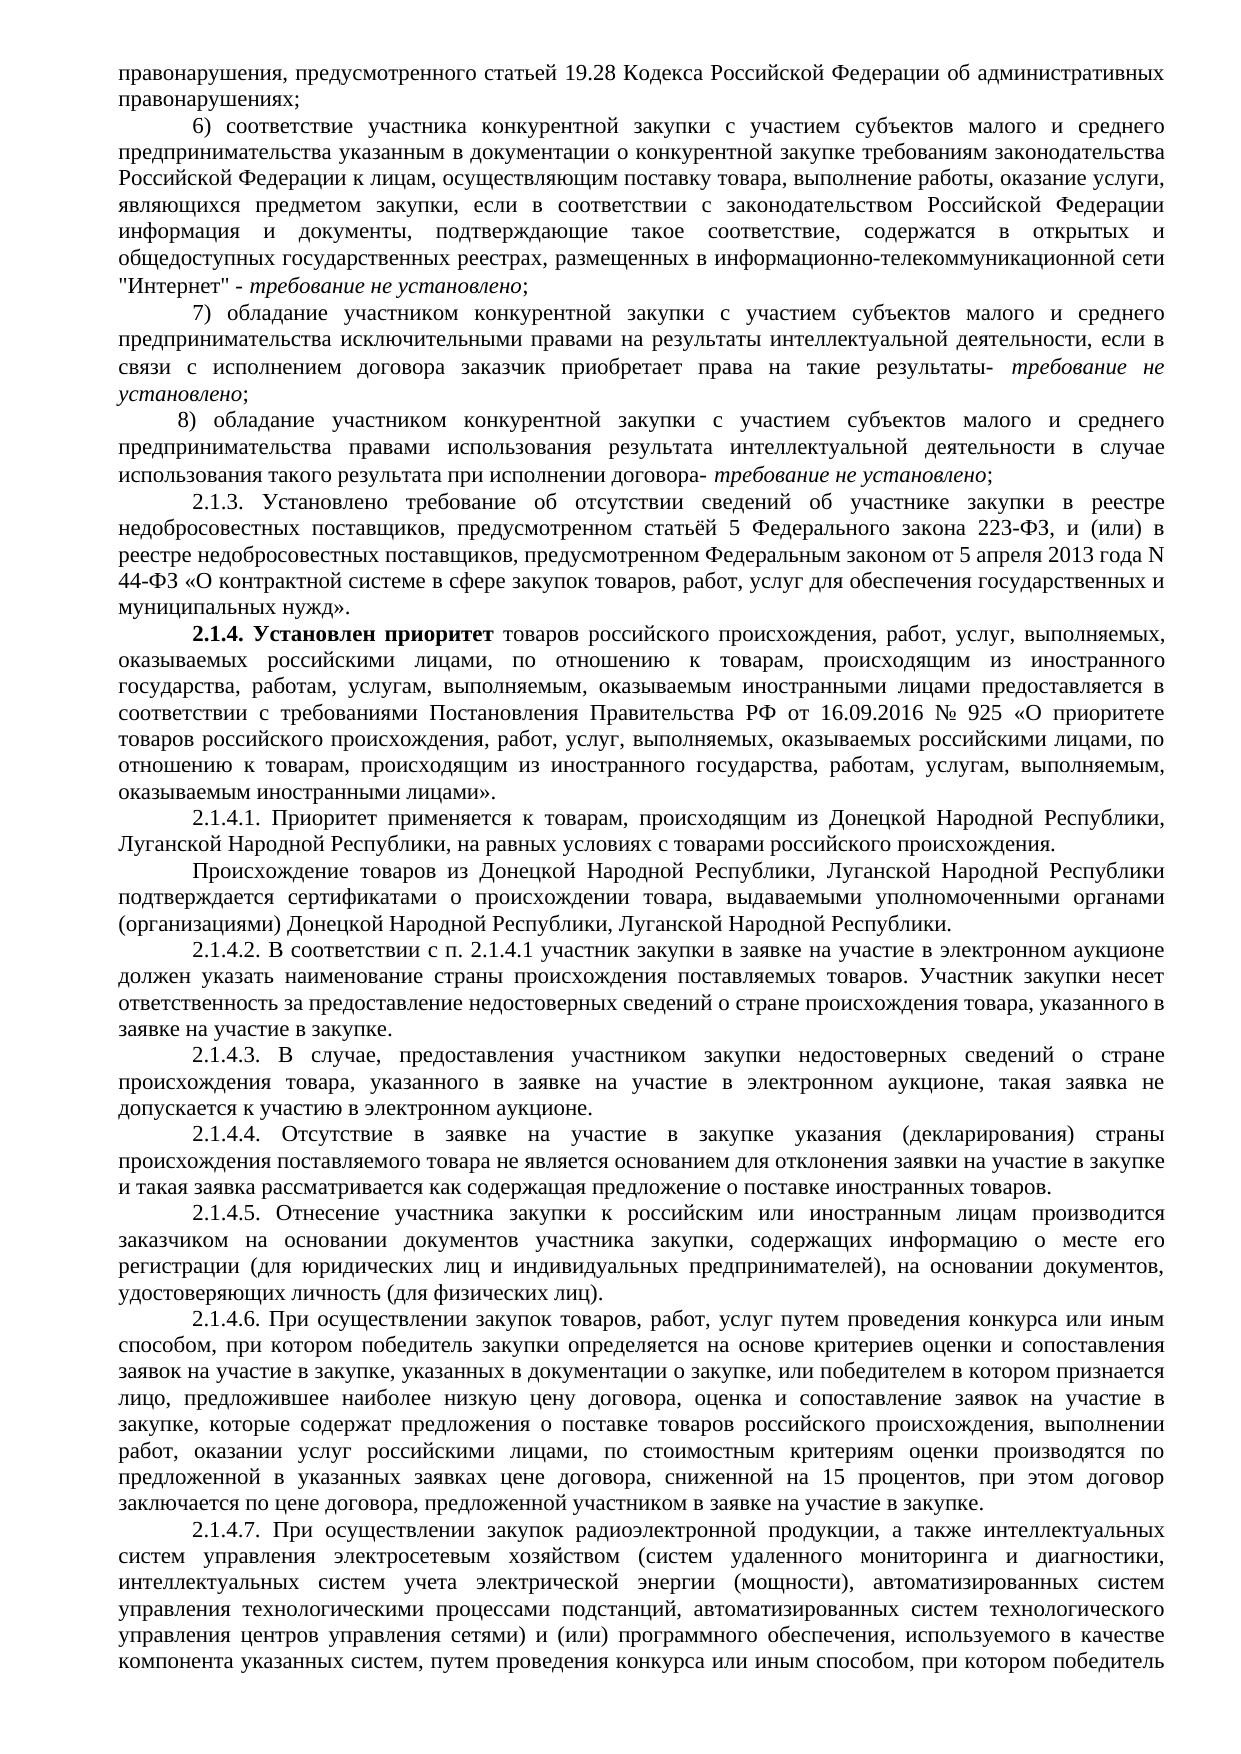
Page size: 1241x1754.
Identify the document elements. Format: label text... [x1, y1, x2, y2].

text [118, 59, 1167, 112]
text 2.1.4.2. В соответствии с п. 2.1.4.1 участник закупки в заявке на участие в электронном аукционе должен указать наименование страны происхождения поставляемых товаров. Участник закупки несет ответственность за предоставление недостоверных сведений о стране происхождения товара, указанного в заявке на участие в закупке. [118, 936, 1167, 1041]
text 2.1.4.3. В случае, предоставления участником закупки недостоверных сведений о стране происхождения товара, указанного в заявке на участие в электронном аукционе, такая заявка не допускается к участию в электронном аукционе. [118, 1041, 1167, 1120]
text 2.1.3. Установлено требование об отсутствии сведений об участнике закупки в реестре недобросовестных поставщиков, предусмотренном статьёй 5 Федерального закона 223-ФЗ, и (или) в реестре недобросовестных поставщиков, предусмотренном Федеральным законом от 5 апреля 2013 года N 44-ФЗ «О контрактной системе в сфере закупок товаров, работ, услуг для обеспечения государственных и муниципальных нужд». [118, 488, 1167, 620]
text 7) обладание участником конкурентной закупки с участием субъектов малого и среднего предпринимательства исключительными правами на результаты интеллектуальной деятельности, если в связи с исполнением договора заказчик приобретает права на такие результаты- требование не установлено; [118, 299, 1167, 406]
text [118, 1516, 1167, 1674]
text 2.1.4.1. Приоритет применяется к товарам, происходящим из Донецкой Народной Республики, Луганской Народной Республики, на равных условиях с товарами российского происхождения. [118, 804, 1167, 857]
text 2.1.4.5. Отнесение участника закупки к российским или иностранным лицам производится заказчиком на основании документов участника закупки, содержащих информацию о месте его регистрации (для юридических лиц и индивидуальных предпринимателей), на основании документов, удостоверяющих личность (для физических лиц). [118, 1199, 1167, 1305]
text Происхождение товаров из Донецкой Народной Республики, Луганской Народной Республики подтверждается сертификатами о происхождении товара, выдаваемыми уполномоченными органами (организациями) Донецкой Народной Республики, Луганской Народной Республики. [118, 857, 1167, 936]
text 2.1.4. Установлен приоритет товаров российского происхождения, работ, услуг, выполняемых, оказываемых российскими лицами, по отношению к товарам, происходящим из иностранного государства, работам, услугам, выполняемым, оказываемым иностранными лицами предоставляется в соответствии с требованиями Постановления Правительства РФ от 16.09.2016 № 925 «О приоритете товаров российского происхождения, работ, услуг, выполняемых, оказываемых российскими лицами, по отношению к товарам, происходящим из иностранного государства, работам, услугам, выполняемым, оказываемым иностранными лицами». [118, 620, 1167, 804]
text 6) соответствие участника конкурентной закупки с участием субъектов малого и среднего предпринимательства указанным в документации о конкурентной закупке требованиям законодательства Российской Федерации к лицам, осуществляющим поставку товара, выполнение работы, оказание услуги, являющихся предметом закупки, если в соответствии с законодательством Российской Федерации информация и документы, подтверждающие такое соответствие, содержатся в открытых и общедоступных государственных реестрах, размещенных в информационно-телекоммуникационной сети "Интернет" - требование не установлено; [118, 112, 1167, 299]
text 2.1.4.4. Отсутствие в заявке на участие в закупке указания (декларирования) страны происхождения поставляемого товара не является основанием для отклонения заявки на участие в закупке и такая заявка рассматривается как содержащая предложение о поставке иностранных товаров. [118, 1120, 1167, 1199]
text 8) обладание участником конкурентной закупки с участием субъектов малого и среднего предпринимательства правами использования результата интеллектуальной деятельности в случае использования такого результата при исполнении договора- требование не установлено; [118, 406, 1167, 488]
text 2.1.4.6. При осуществлении закупок товаров, работ, услуг путем проведения конкурса или иным способом, при котором победитель закупки определяется на основе критериев оценки и сопоставления заявок на участие в закупке, указанных в документации о закупке, или победителем в котором признается лицо, предложившее наиболее низкую цену договора, оценка и сопоставление заявок на участие в закупке, которые содержат предложения о поставке товаров российского происхождения, выполнении работ, оказании услуг российскими лицами, по стоимостным критериям оценки производятся по предложенной в указанных заявках цене договора, сниженной на 15 процентов, при этом договор заключается по цене договора, предложенной участником в заявке на участие в закупке. [118, 1305, 1167, 1516]
